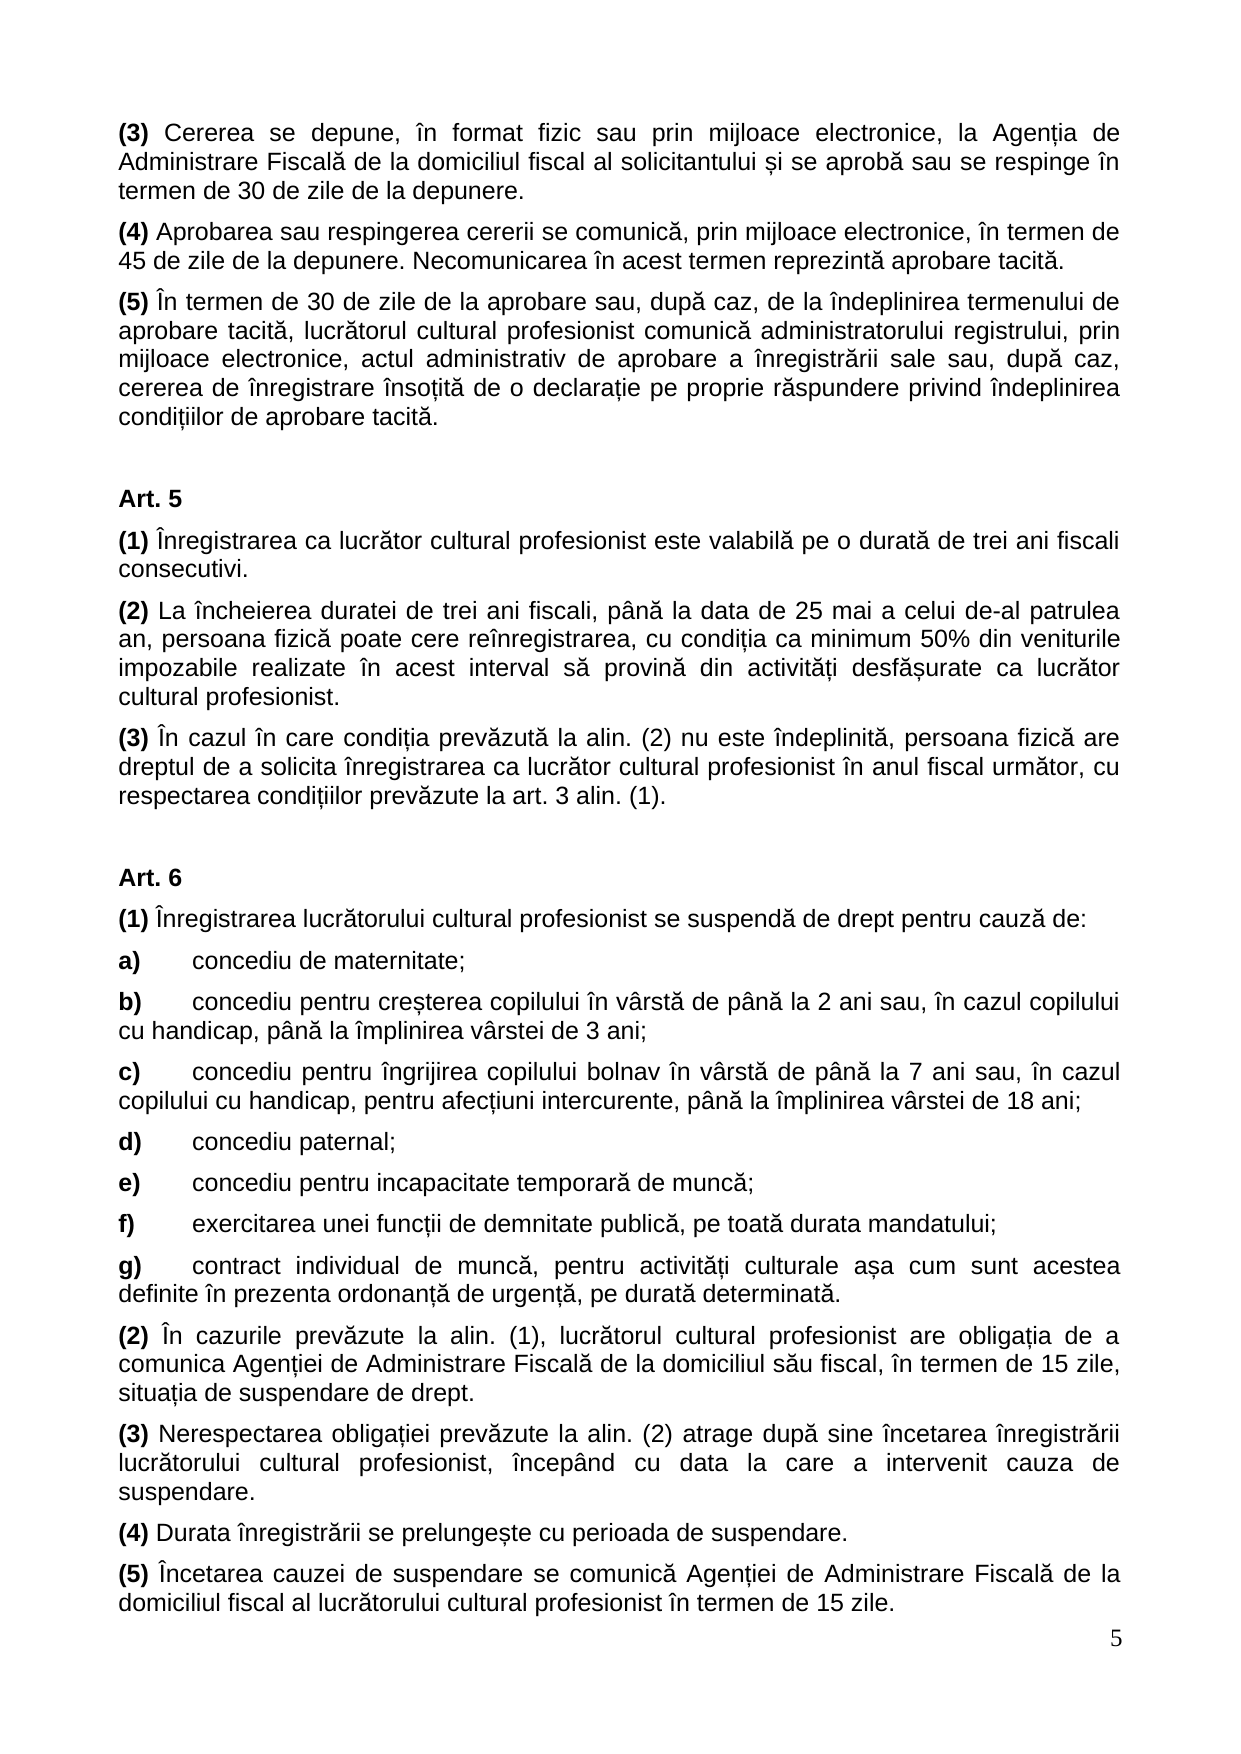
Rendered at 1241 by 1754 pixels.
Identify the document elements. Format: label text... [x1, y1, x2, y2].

text Art. 5 [118, 484, 1122, 513]
list concediu pentru creșterea copilului în vârstă de până la 2 ani sau, în cazul copilului cu handicap, până la împlinirea vârstei de 3 ani; [118, 987, 1122, 1044]
text (3) Cererea se depune, în format fizic sau prin mijloace electronice, la Agenția de Administrare Fiscală de la domiciliul fiscal al solicitantului și se aprobă sau se respinge în termen de 30 de zile de la depunere. [118, 118, 1122, 204]
list concediu paternal; [118, 1127, 1122, 1156]
list exercitarea unei funcții de demnitate publică, pe toată durata mandatului; [118, 1209, 1122, 1238]
text Art. 6 [118, 863, 1122, 892]
text (1) Înregistrarea ca lucrător cultural profesionist este valabilă pe o durată de trei ani fiscali consecutivi. [118, 526, 1122, 583]
text (4) Aprobarea sau respingerea cererii se comunică, prin mijloace electronice, în termen de 45 de zile de la depunere. Necomunicarea în acest termen reprezintă aprobare tacită. [118, 217, 1122, 274]
text (3) Nerespectarea obligației prevăzute la alin. (2) atrage după sine încetarea înregistrării lucrătorului cultural profesionist, începând cu data la care a intervenit cauza de suspendare. [118, 1419, 1122, 1506]
list contract individual de muncă, pentru activități culturale așa cum sunt acestea definite în prezenta ordonanță de urgență, pe durată determinată. [118, 1251, 1122, 1308]
text (2) La încheierea duratei de trei ani fiscali, până la data de 25 mai a celui de-al patrulea an, persoana fizică poate cere reînregistrarea, cu condiția ca minimum 50% din veniturile impozabile realizate în acest interval să provină din activități desfășurate ca lucrător cultural profesionist. [118, 596, 1122, 711]
text (3) În cazul în care condiția prevăzută la alin. (2) nu este îndeplinită, persoana fizică are dreptul de a solicita înregistrarea ca lucrător cultural profesionist în anul fiscal următor, cu respectarea condițiilor prevăzute la art. 3 alin. (1). [118, 723, 1122, 809]
list concediu de maternitate; [118, 946, 1122, 974]
list concediu pentru îngrijirea copilului bolnav în vârstă de până la 7 ani sau, în cazul copilului cu handicap, pentru afecțiuni intercurente, până la împlinirea vârstei de 18 ani; [118, 1057, 1122, 1114]
text (5) Încetarea cauzei de suspendare se comunică Agenției de Administrare Fiscală de la domiciliul fiscal al lucrătorului cultural profesionist în termen de 15 zile. [118, 1559, 1122, 1617]
text (5) În termen de 30 de zile de la aprobare sau, după caz, de la îndeplinirea termenului de aprobare tacită, lucrătorul cultural profesionist comunică administratorului registrului, prin mijloace electronice, actul administrativ de aprobare a înregistrării sale sau, după caz, cererea de înregistrare însoțită de o declarație pe proprie răspundere privind îndeplinirea condițiilor de aprobare tacită. [118, 287, 1122, 431]
list concediu pentru incapacitate temporară de muncă; [118, 1168, 1122, 1197]
text (4) Durata înregistrării se prelungește cu perioada de suspendare. [118, 1518, 1122, 1547]
text (2) În cazurile prevăzute la alin. (1), lucrătorul cultural profesionist are obligația de a comunica Agenției de Administrare Fiscală de la domiciliul său fiscal, în termen de 15 zile, situația de suspendare de drept. [118, 1321, 1122, 1407]
text (1) Înregistrarea lucrătorului cultural profesionist se suspendă de drept pentru cauză de: [118, 904, 1122, 933]
